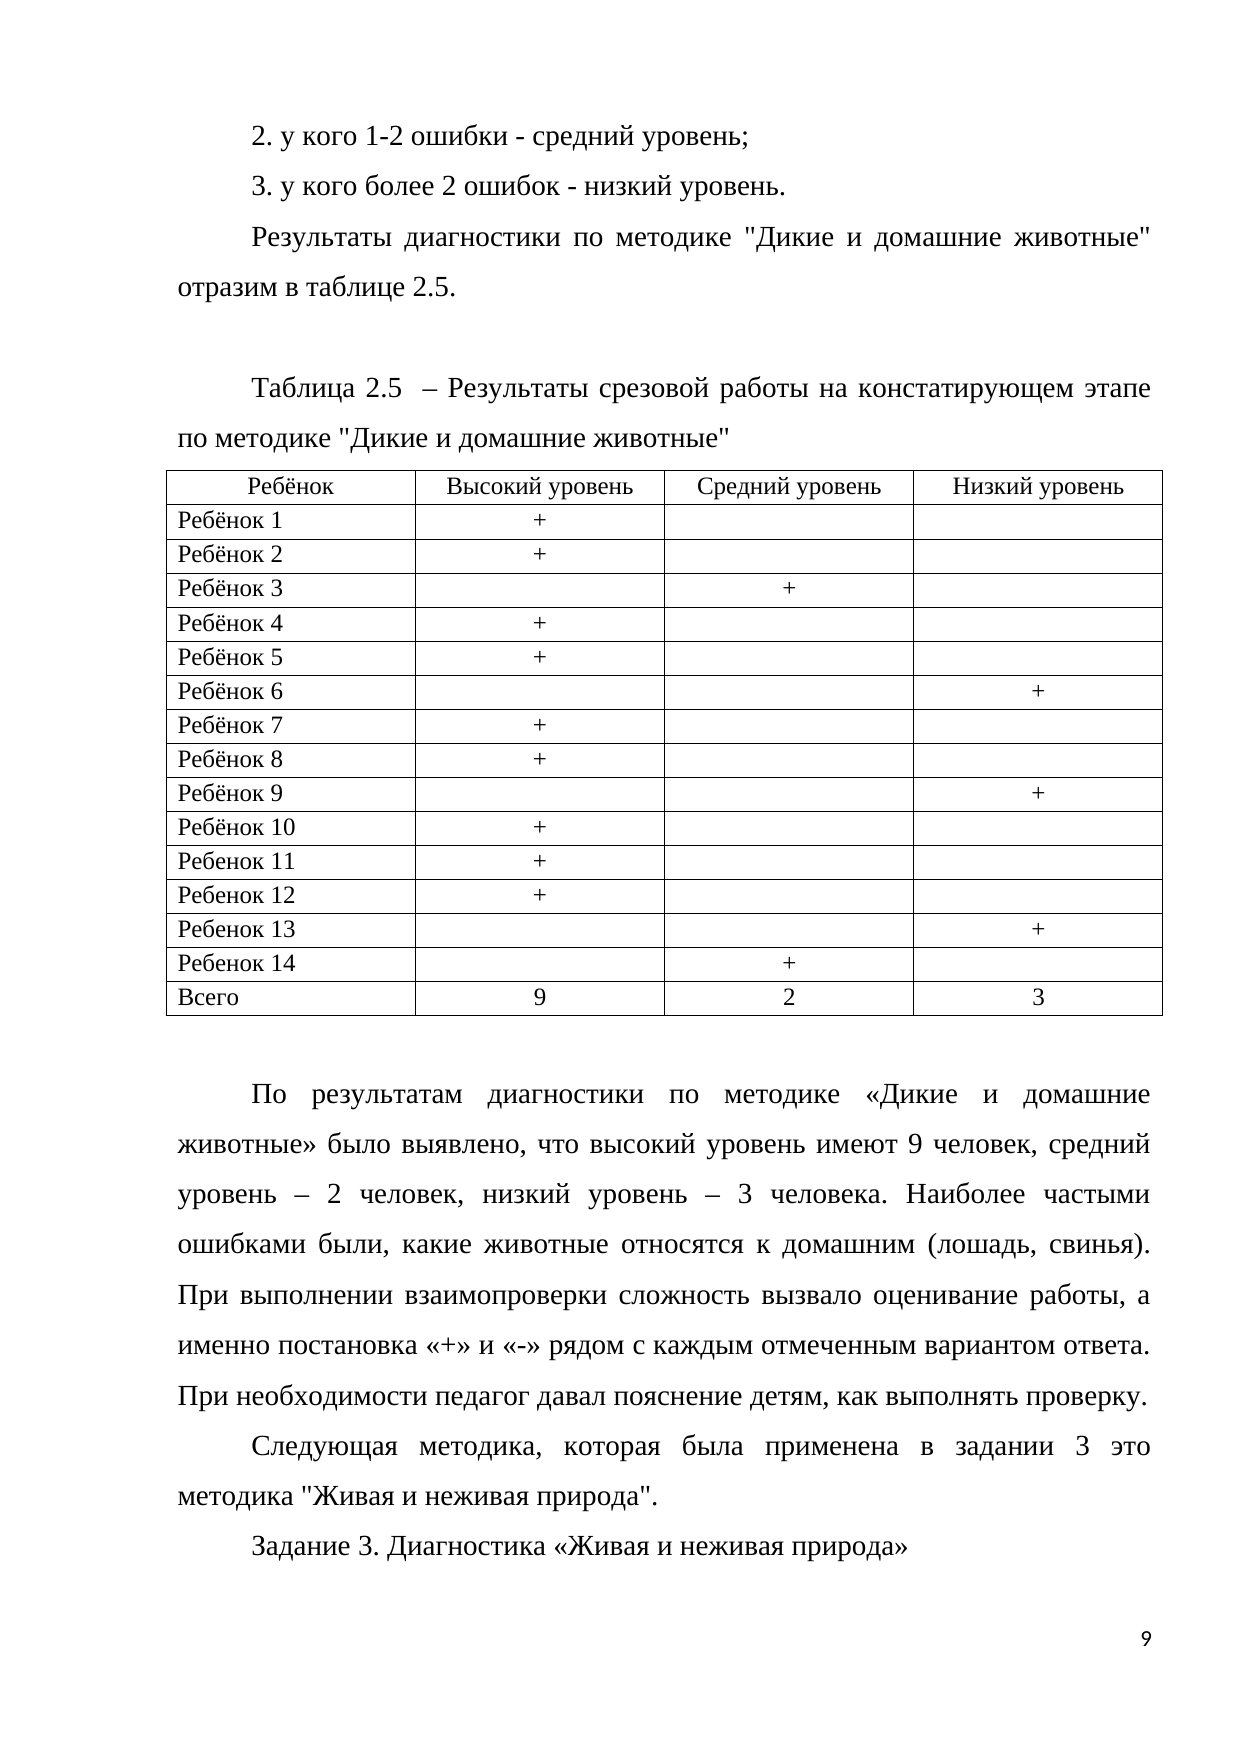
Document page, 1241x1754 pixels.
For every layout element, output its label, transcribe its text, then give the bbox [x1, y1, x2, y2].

table_cell [914, 948, 1162, 981]
table_cell + [665, 574, 913, 607]
table_cell Ребёнок 7 [167, 710, 415, 743]
table_cell [914, 744, 1162, 777]
table_cell + [416, 540, 664, 572]
table_cell [665, 812, 913, 845]
table_cell Ребёнок 4 [167, 608, 415, 641]
text Следующая методика, которая была применена в задании 3 это методика "Живая и неживая природа". [177, 1428, 1152, 1512]
text Задание 3. Диагностика «Живая и неживая природа» [177, 1528, 1152, 1562]
table_cell [665, 642, 913, 675]
table_cell Ребёнок 10 [167, 812, 415, 845]
table_cell [914, 540, 1162, 572]
table_cell [665, 676, 913, 709]
text Результаты диагностики по методике "Дикие и домашние животные" отразим в таблице 2.5. [177, 219, 1152, 303]
table_cell Всего [167, 982, 415, 1015]
table_cell Ребёнок 6 [167, 676, 415, 709]
table_cell Ребёнок 1 [167, 505, 415, 538]
table_cell Ребёнок 9 [167, 778, 415, 811]
table_cell [665, 710, 913, 743]
table_cell + [416, 744, 664, 777]
table_cell [665, 744, 913, 777]
table_cell [665, 778, 913, 811]
table_cell Ребенок 13 [167, 914, 415, 947]
text Таблица 2.5 – Результаты срезовой работы на констатирующем этапе по методике "Дикие и домашние животные" [177, 370, 1152, 453]
table_cell 2 [665, 982, 913, 1015]
table_cell [416, 914, 664, 947]
table_cell + [914, 914, 1162, 947]
table_cell [914, 710, 1162, 743]
table_cell [416, 778, 664, 811]
table_cell Ребёнок 3 [167, 574, 415, 607]
table_cell [665, 505, 913, 538]
table_cell Ребенок 12 [167, 880, 415, 913]
table_cell [665, 540, 913, 572]
table_cell Ребёнок 8 [167, 744, 415, 777]
table_cell [416, 676, 664, 709]
table_cell [914, 608, 1162, 641]
table_cell [665, 880, 913, 913]
table_cell [914, 505, 1162, 538]
table_cell [914, 812, 1162, 845]
table_cell + [416, 505, 664, 538]
table_cell [914, 880, 1162, 913]
table_cell + [416, 880, 664, 913]
table_cell Ребёнок 2 [167, 540, 415, 572]
table_cell [914, 642, 1162, 675]
text 2. у кого 1-2 ошибки - средний уровень; [177, 118, 1152, 152]
table_header Ребёнок [167, 471, 415, 504]
table_cell Ребенок 14 [167, 948, 415, 981]
table_header Высокий уровень [416, 471, 664, 504]
table_cell + [416, 812, 664, 845]
table_cell Ребёнок 5 [167, 642, 415, 675]
table_cell [914, 846, 1162, 879]
table_cell [665, 846, 913, 879]
table_cell + [914, 676, 1162, 709]
table_cell + [416, 710, 664, 743]
table_cell + [665, 948, 913, 981]
table_header Низкий уровень [914, 471, 1162, 504]
table_cell [665, 914, 913, 947]
table_cell [914, 574, 1162, 607]
table_cell + [416, 846, 664, 879]
table_cell + [416, 608, 664, 641]
table_cell [416, 574, 664, 607]
table_cell [665, 608, 913, 641]
table_cell 9 [416, 982, 664, 1015]
table_cell [416, 948, 664, 981]
table_cell 3 [914, 982, 1162, 1015]
table_header Средний уровень [665, 471, 913, 504]
table_cell + [914, 778, 1162, 811]
table_cell + [416, 642, 664, 675]
text По результатам диагностики по методике «Дикие и домашние животные» было выявлено, что высокий уровень имеют 9 человек, средний уровень – 2 человек, низкий уровень – 3 человека. Наиболее частыми ошибками были, какие животные относятся к домашним (лошадь, свинья). При выполнении взаимопроверки сложность вызвало оценивание работы, а именно постановка «+» и «-» рядом с каждым отмеченным вариантом ответа. При необходимости педагог давал пояснение детям, как выполнять проверку. [177, 1076, 1152, 1411]
text 3. у кого более 2 ошибок - низкий уровень. [177, 168, 1152, 202]
table_cell Ребенок 11 [167, 846, 415, 879]
